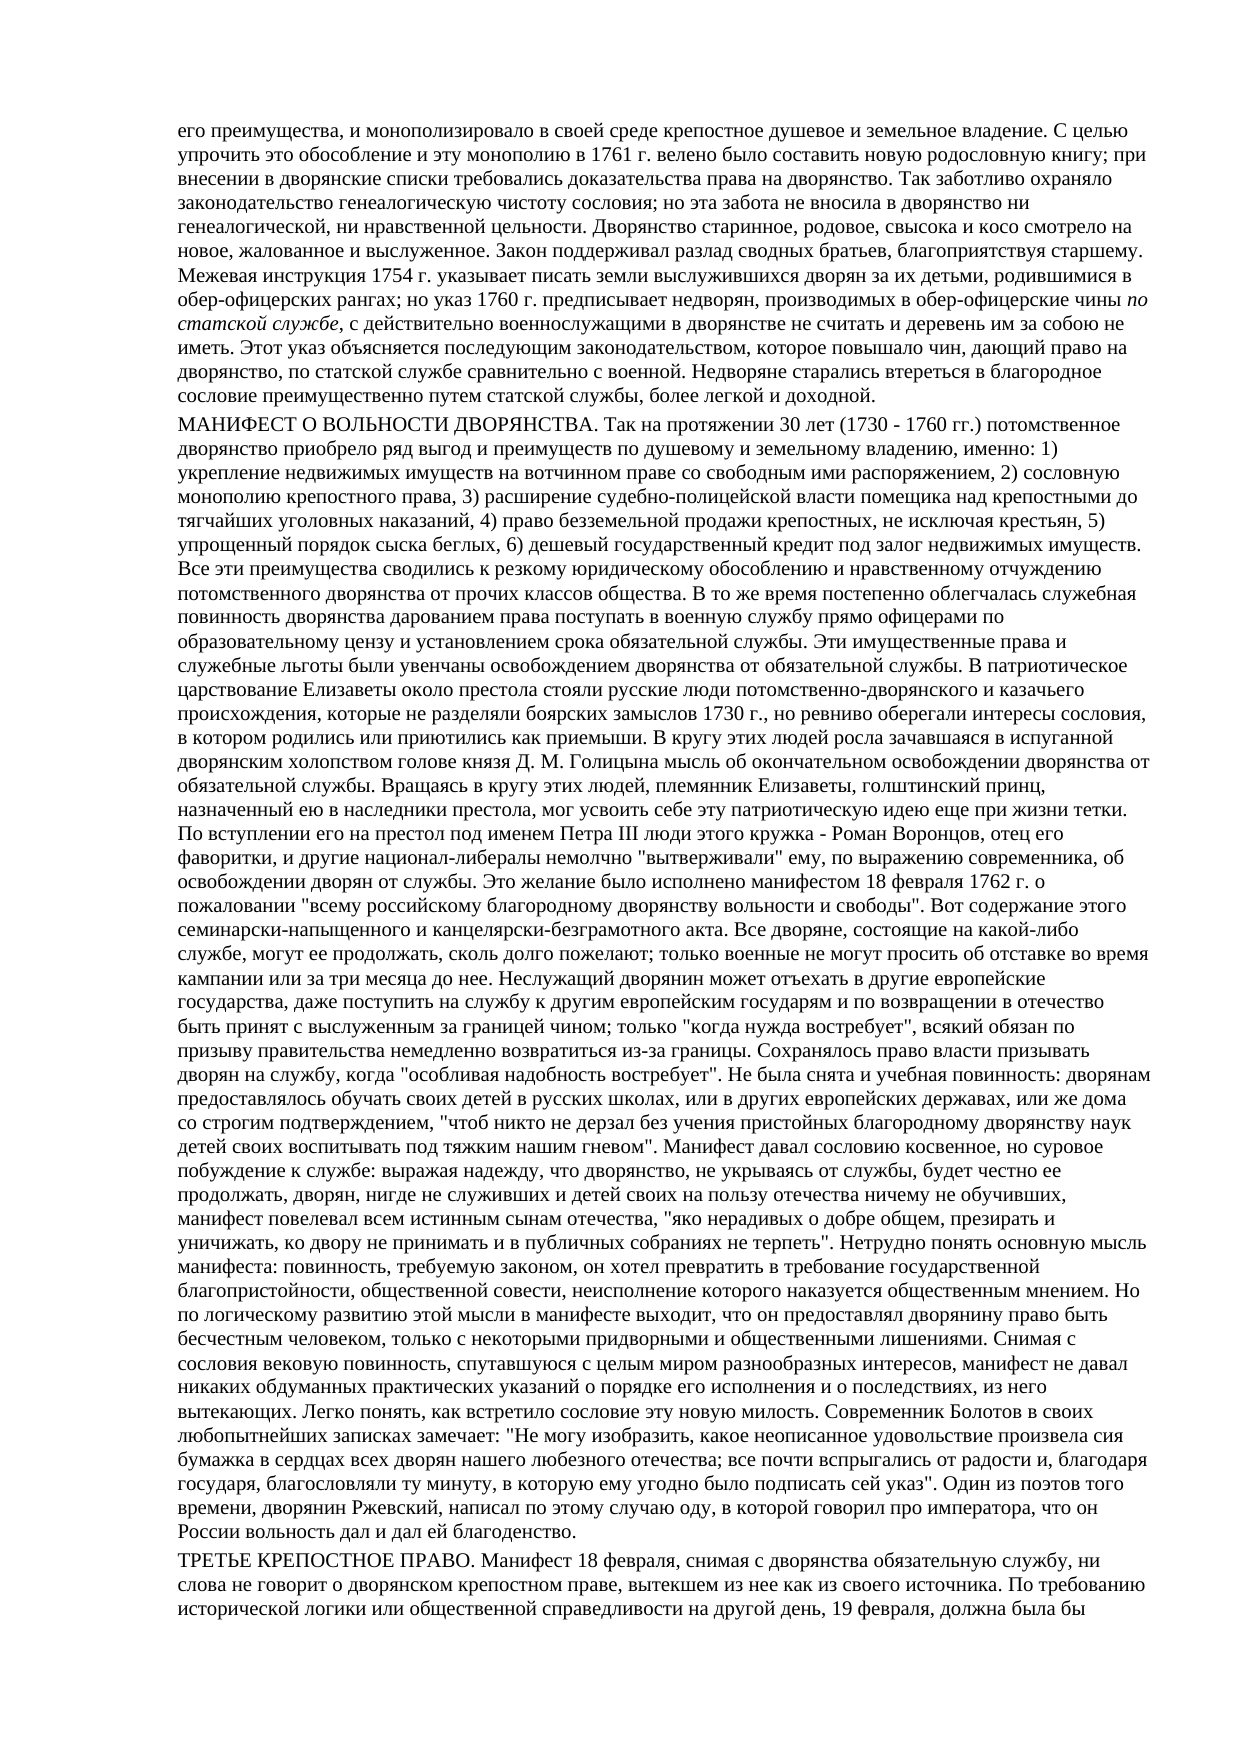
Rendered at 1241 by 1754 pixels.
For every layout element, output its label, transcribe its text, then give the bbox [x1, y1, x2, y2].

text МАНИФЕСТ О ВОЛЬНОСТИ ДВОРЯНСТВА. Так на протяжении 30 лет (1730 - 1760 гг.) потомственное дворянство приобрело ряд выгод и преимуществ по душевому и земельному владению, именно: 1) укрепление недвижимых имуществ на вотчинном праве со свободным ими распоряжением, 2) сословную монополию крепостного права, 3) расширение судебно-полицейской власти помещика над крепостными до тягчайших уголовных наказаний, 4) право безземельной продажи крепостных, не исключая крестьян, 5) упрощенный порядок сыска беглых, 6) дешевый государственный кредит под залог недвижимых имуществ. Все эти преимущества сводились к резкому юридическому обособлению и нравственному отчуждению потомственного дворянства от прочих классов общества. В то же время постепенно облегчалась служебная повинность дворянства дарованием права поступать в военную службу прямо офицерами по образовательному цензу и установлением срока обязательной службы. Эти имущественные права и служебные льготы были увенчаны освобождением дворянства от обязательной службы. В патриотическое царствование Елизаветы около престола стояли русские люди потомственно-дворянского и казачьего происхождения, которые не разделяли боярских замыслов ., но ревниво оберегали интересы сословия, в котором родились или приютились как приемыши. В кругу этих людей росла зачавшаяся в испуганной дворянским холопством голове князя Д. М. Голицына мысль об окончательном освобождении дворянства от обязательной службы. Вращаясь в кругу этих людей, племянник Елизаветы, голштинский принц, назначенный ею в наследники престола, мог усвоить себе эту патриотическую идею еще при жизни тетки. По вступлении его на престол под именем Петра III люди этого кружка - Роман Воронцов, отец его фаворитки, и другие национал-либералы немолчно "вытверживали" ему, по выражению современника, об освобождении дворян от службы. Это желание было исполнено манифестом 18 февраля . о пожаловании "всему российскому благородному дворянству вольности и свободы". Вот содержание этого семинарски-напыщенного и канцелярски-безграмотного акта. Все дворяне, состоящие на какой-либо службе, могут ее продолжать, сколь долго пожелают; только военные не могут просить об отставке во время кампании или за три месяца до нее. Неслужащий дворянин может отъехать в другие европейские государства, даже поступить на службу к другим европейским государям и по возвращении в отечество быть принят с выслуженным за границей чином; только "когда нужда востребует", всякий обязан по призыву правительства немедленно возвратиться из-за границы. Сохранялось право власти призывать дворян на службу, когда "особливая надобность востребует". Не была снята и учебная повинность: дворянам предоставлялось обучать своих детей в русских школах, или в других европейских державах, или же дома со строгим подтверждением, "чтоб никто не дерзал без учения пристойных благородному дворянству наук детей своих воспитывать под тяжким нашим гневом". Манифест давал сословию косвенное, но суровое побуждение к службе: выражая надежду, что дворянство, не укрываясь от службы, будет честно ее продолжать, дворян, нигде не служивших и детей своих на пользу отечества ничему не обучивших, манифест повелевал всем истинным сынам отечества, "яко нерадивых о добре общем, презирать и уничижать, ко двору не принимать и в публичных собраниях не терпеть". Нетрудно понять основную мысль манифеста: повинность, требуемую законом, он хотел превратить в требование государственной благопристойности, общественной совести, неисполнение которого наказуется общественным мнением. Но по логическому развитию этой мысли в манифесте выходит, что он предоставлял дворянину право быть бесчестным человеком, только с некоторыми придворными и общественными лишениями. Снимая с сословия вековую повинность, спутавшуюся с целым миром разнообразных интересов, манифест не давал никаких обдуманных практических указаний о порядке его исполнения и о последствиях, из него вытекающих. Легко понять, как встретило сословие эту новую милость. Современник Болотов в своих любопытнейших записках замечает: "Не могу изобразить, какое неописанное удовольствие произвела сия бумажка в сердцах всех дворян нашего любезного отечества; все почти вспрыгались от радости и, благодаря государя, благословляли ту минуту, в которую ему угодно было подписать сей указ". Один из поэтов того времени, дворянин Ржевский, написал по этому случаю оду, в которой говорил про императора, что он России вольность дал и дал ей благоденство. [177, 412, 1152, 1543]
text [177, 118, 1152, 407]
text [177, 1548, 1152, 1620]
